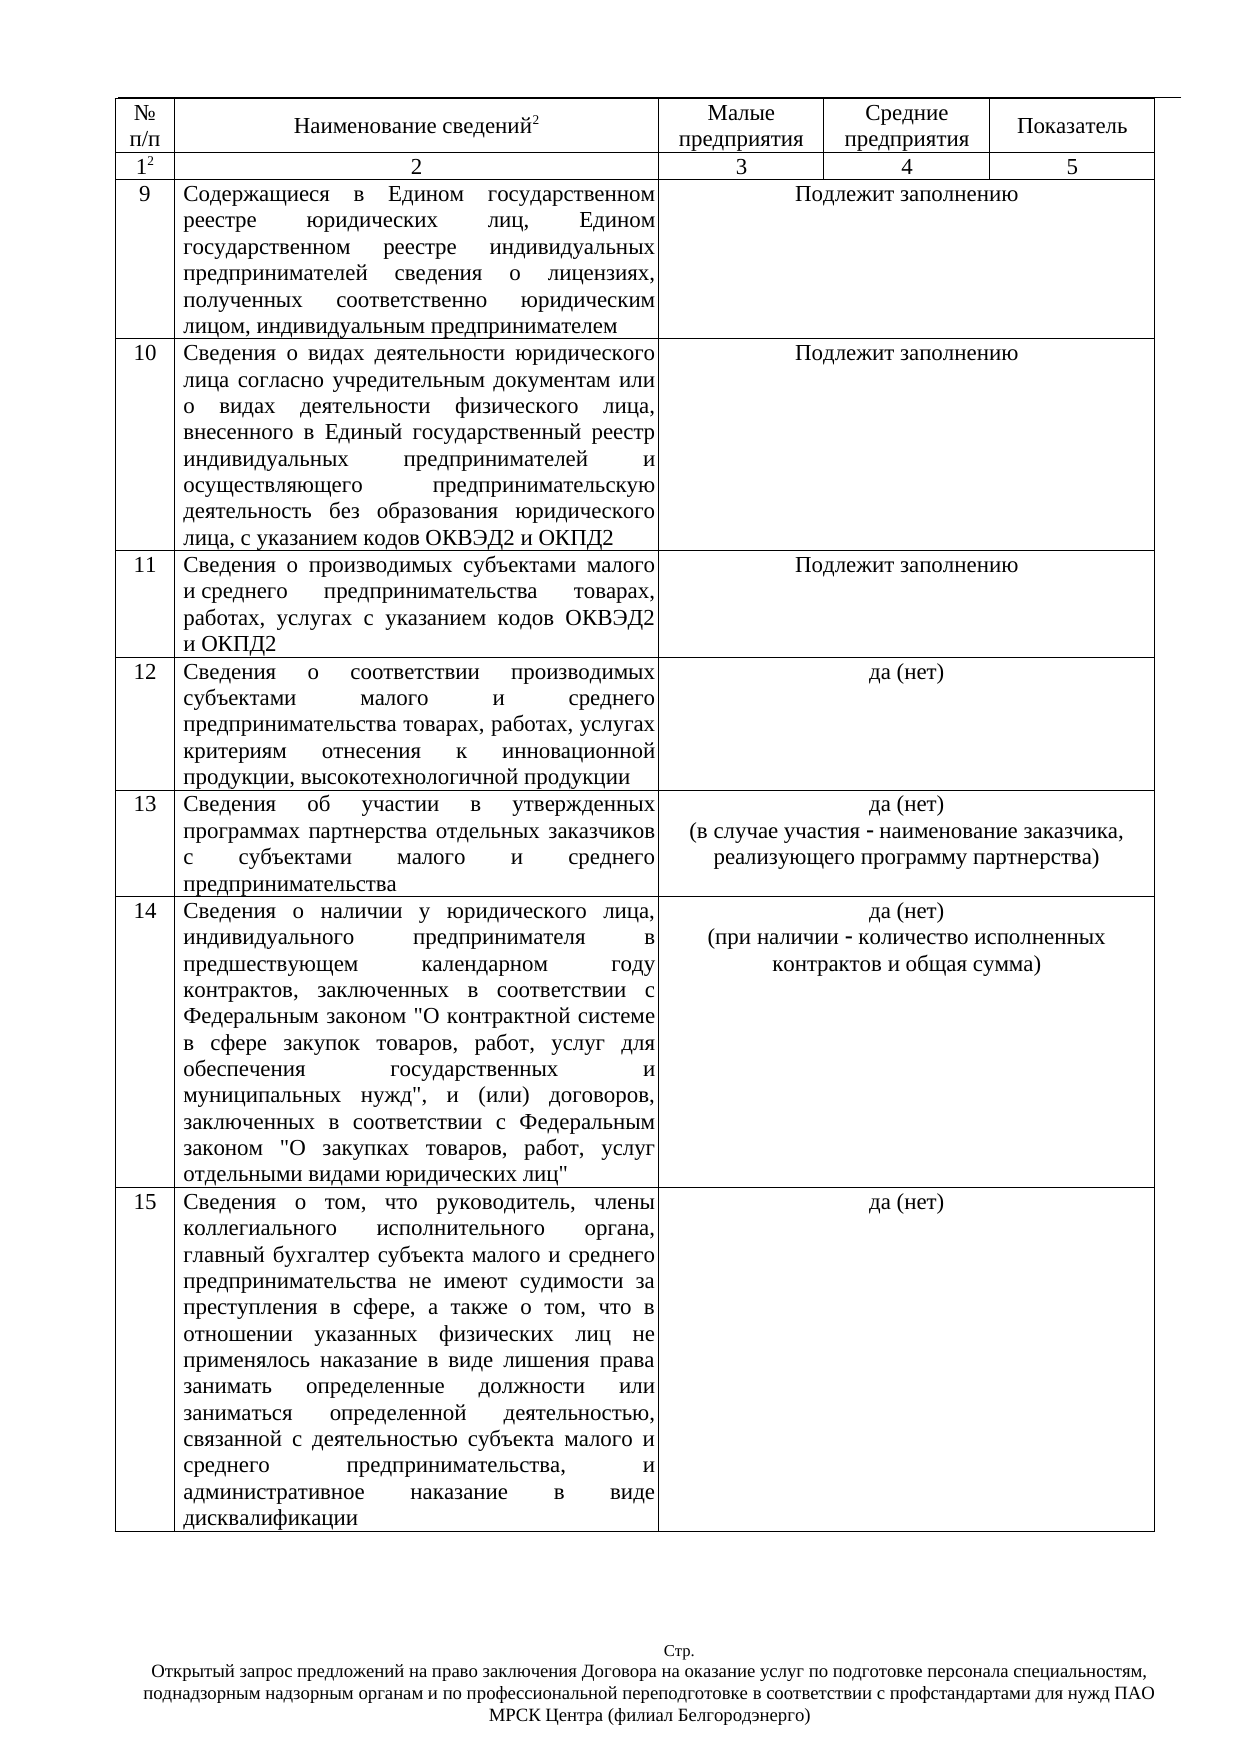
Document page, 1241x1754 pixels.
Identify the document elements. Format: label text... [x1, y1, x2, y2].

table_cell Сведения о производимых субъектами малого и среднего предпринимательства товарах, работах, услугах с указанием кодов ОКВЭД2 и ОКПД2 [175, 551, 658, 657]
table_header № п/п [116, 99, 174, 152]
table_header Показатель [990, 99, 1154, 152]
table_cell да (нет) [659, 658, 1154, 789]
table_cell Содержащиеся в Едином государственном реестре юридических лиц, Едином государственном реестре индивидуальных предпринимателей сведения о лицензиях, полученных соответственно юридическим лицом, индивидуальным предпринимателем [175, 180, 658, 338]
table_cell Сведения о наличии у юридического лица, индивидуального предпринимателя в предшествующем календарном году контрактов, заключенных в соответствии с Федеральным законом "О контрактной системе в сфере закупок товаров, работ, услуг для обеспечения государственных и муниципальных нужд", и (или) договоров, заключенных в соответствии с Федеральным законом "О закупках товаров, работ, услуг отдельными видами юридических лиц" [175, 897, 658, 1187]
table_cell Сведения о том, что руководитель, члены коллегиального исполнительного органа, главный бухгалтер субъекта малого и среднего предпринимательства не имеют судимости за преступления в сфере, а также о том, что в отношении указанных физических лиц не применялось наказание в виде лишения права занимать определенные должности или заниматься определенной деятельностью, связанной с деятельностью субъекта малого и среднего предпринимательства, и административное наказание в виде дисквалификации [175, 1188, 658, 1531]
table_cell 2 [175, 153, 658, 179]
table_header Малые предприятия [659, 99, 823, 152]
table_cell 13 [116, 791, 174, 896]
table_cell 10 [116, 339, 174, 550]
table_cell 12 [116, 153, 174, 179]
table_cell 9 [116, 180, 174, 338]
table_header Наименование сведений2 [175, 99, 658, 152]
table_cell 4 [824, 153, 989, 179]
table_cell да (нет) [659, 1188, 1154, 1531]
table_cell Сведения о соответствии производимых субъектами малого и среднего предпринимательства товарах, работах, услугах критериям отнесения к инновационной продукции, высокотехнологичной продукции [175, 658, 658, 789]
table_cell Сведения об участии в утвержденных программах партнерства отдельных заказчиков с субъектами малого и среднего предпринимательства [175, 791, 658, 896]
table_cell 15 [116, 1188, 174, 1531]
table_cell 11 [116, 551, 174, 657]
table_cell да (нет) (при наличии количество исполненных контрактов и общая сумма) [659, 897, 1154, 1187]
table_cell 5 [990, 153, 1154, 179]
table_cell Подлежит заполнению [659, 339, 1154, 550]
table_cell 3 [659, 153, 823, 179]
table_cell Сведения о видах деятельности юридического лица согласно учредительным документам или о видах деятельности физического лица, внесенного в Единый государственный реестр индивидуальных предпринимателей и осуществляющего предпринимательскую деятельность без образования юридического лица, с указанием кодов ОКВЭД2 и ОКПД2 [175, 339, 658, 550]
table_cell да (нет) (в случае участия наименование заказчика, реализующего программу партнерства) [659, 791, 1154, 896]
table_header Средние предприятия [824, 99, 989, 152]
table_cell 14 [116, 897, 174, 1187]
table_cell Подлежит заполнению [659, 551, 1154, 657]
table_cell 12 [116, 658, 174, 789]
table_cell Подлежит заполнению [659, 180, 1154, 338]
